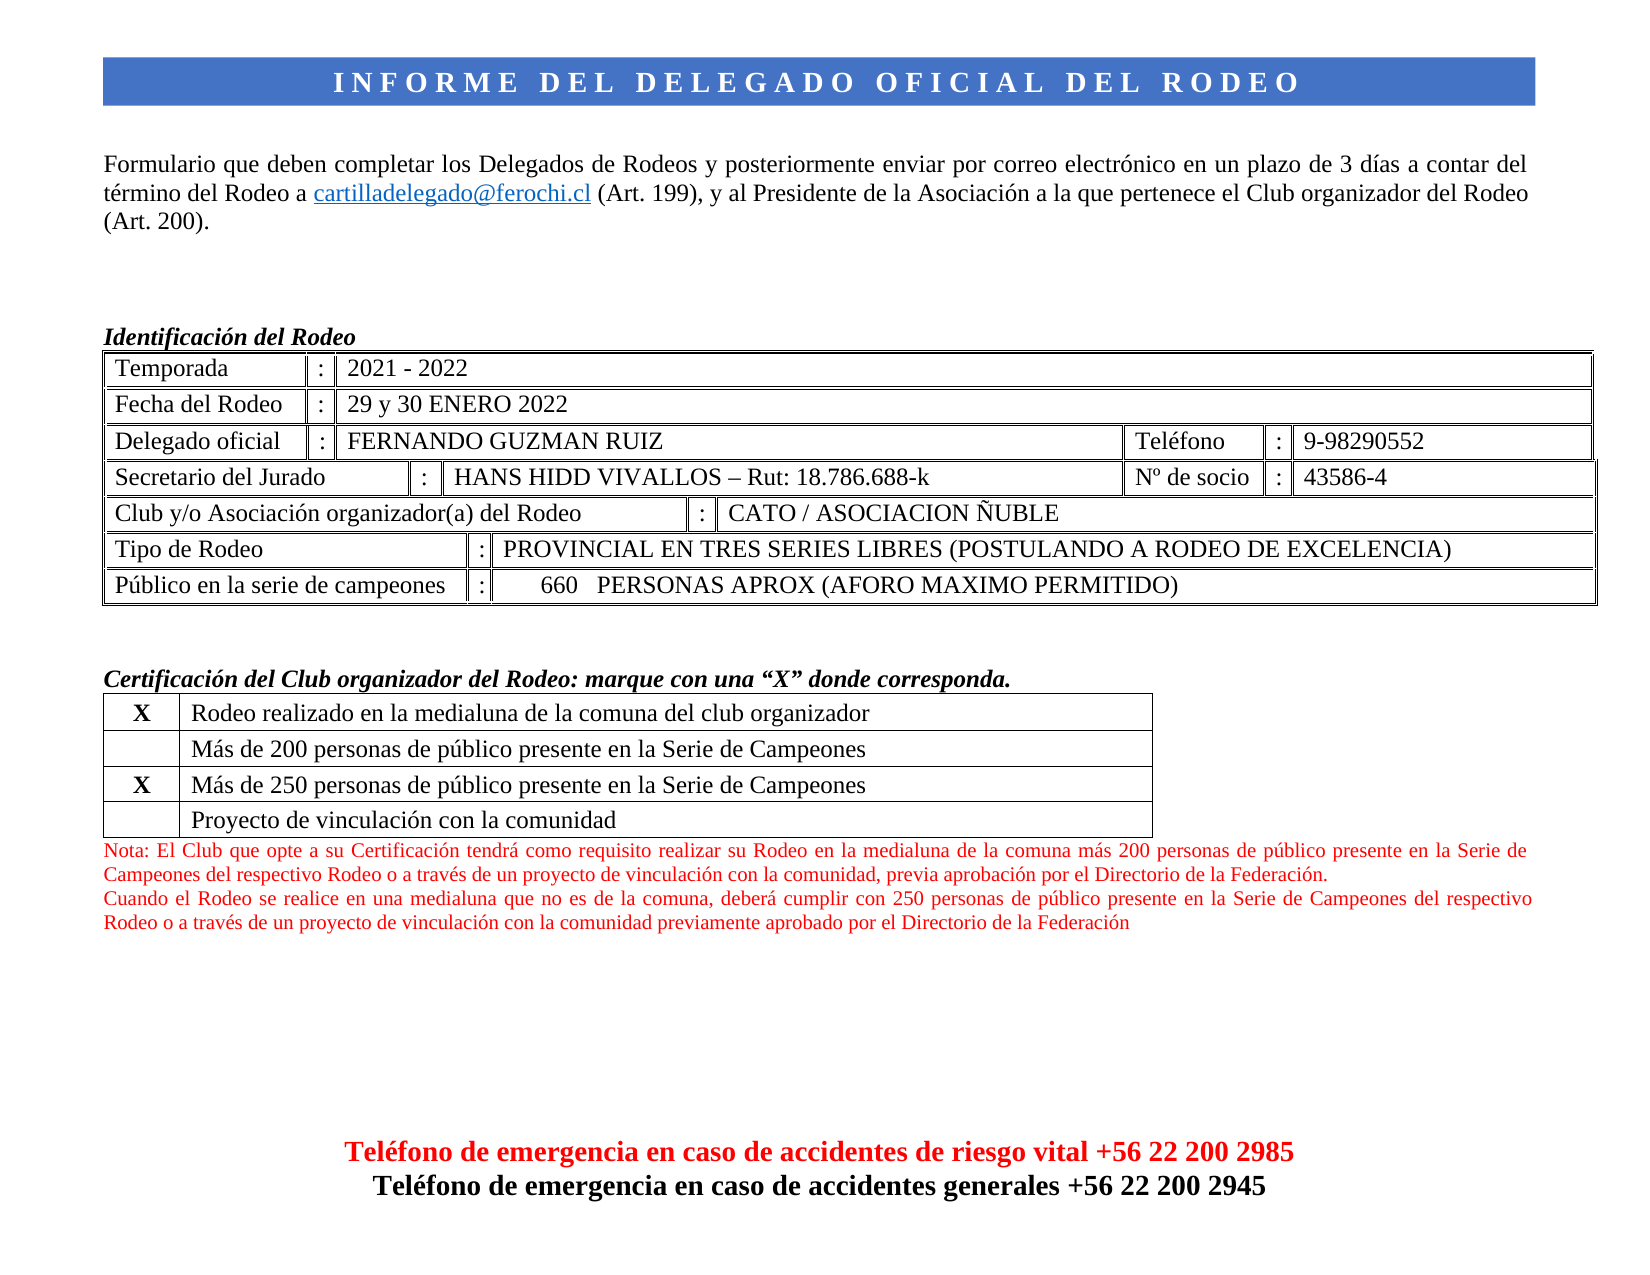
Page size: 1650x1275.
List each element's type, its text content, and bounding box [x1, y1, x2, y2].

table_cell 660 PERSONAS APROX (AFORO MAXIMO PERMITIDO) [492, 567, 1596, 603]
table_cell HANS HIDD VIVALLOS – Rut: 18.786.688-k [444, 462, 1122, 495]
table_cell Delegado oficial [105, 423, 306, 459]
table_cell [104, 731, 179, 766]
text Nota: El Club que opte a su Certificación tendrá como requisito realizar su Rodeo en la medialuna de la comuna más 200 personas de público presente en la Serie de Campeones del respectivo Rodeo o a través de un proyecto de vinculación con la comunidad, previa aprobación por el Directorio de la Federación. [103, 838, 1530, 886]
text Formulario que deben completar los Delegados de Rodeos y posteriormente enviar por correo electrónico en un plazo de 3 días a contar del término del Rodeo a cartilladelegado@ferochi.cl (Art. 199), y al Presidente de la Asociación a la que pertenece el Club organizador del Rodeo (Art. 200). [103, 149, 1530, 235]
table_cell Teléfono [1125, 426, 1263, 459]
table_header X [104, 694, 179, 730]
table_cell : [411, 462, 441, 495]
table_cell FERNANDO GUZMAN RUIZ [337, 426, 1122, 459]
text Certificación del Club organizador del Rodeo: marque con una “X” donde corresponda. [103, 664, 1536, 693]
table_header : [306, 351, 336, 386]
table_cell : [689, 498, 715, 531]
table_cell Público en la serie de campeones [103, 567, 467, 603]
table_cell : [308, 390, 334, 423]
table_cell Tipo de Rodeo [103, 531, 467, 567]
table_cell 43586-4 [1294, 459, 1596, 495]
table_cell Fecha del Rodeo [103, 386, 306, 423]
table_cell Nº de socio [1125, 462, 1263, 495]
table_cell 29 y 30 ENERO 2022 [337, 390, 1591, 423]
table_header 2021 - 2022 [336, 354, 1592, 386]
table_cell X [104, 767, 179, 801]
table_cell Secretario del Jurado [105, 459, 408, 495]
text Cuando el Rodeo se realice en una medialuna que no es de la comuna, deberá cumplir con 250 personas de público presente en la Serie de Campeones del respectivo Rodeo o a través de un proyecto de vinculación con la comunidad previamente aprobado por el Directorio de la Federación [103, 886, 1536, 934]
table_cell : [309, 426, 334, 459]
table_cell Más de 250 personas de público presente en la Serie de Campeones [180, 767, 1152, 801]
table_cell : [1266, 462, 1291, 495]
text Identificación del Rodeo [103, 322, 1536, 350]
table_header Temporada [105, 354, 306, 386]
table_cell Proyecto de vinculación con la comunidad [180, 802, 1152, 837]
table_cell [104, 802, 179, 837]
table_cell Club y/o Asociación organizador(a) del Rodeo [103, 495, 687, 531]
table_cell : [469, 534, 490, 567]
table_cell CATO / ASOCIACION ÑUBLE [717, 495, 1596, 531]
table_cell Más de 200 personas de público presente en la Serie de Campeones [180, 731, 1152, 766]
table_cell 9-98290552 [1294, 426, 1591, 459]
table_header Rodeo realizado en la medialuna de la comuna del club organizador [180, 694, 1152, 730]
table_cell : [1266, 426, 1291, 459]
table_cell : [467, 567, 492, 603]
table_cell PROVINCIAL EN TRES SERIES LIBRES (POSTULANDO A RODEO DE EXCELENCIA) [492, 531, 1596, 567]
